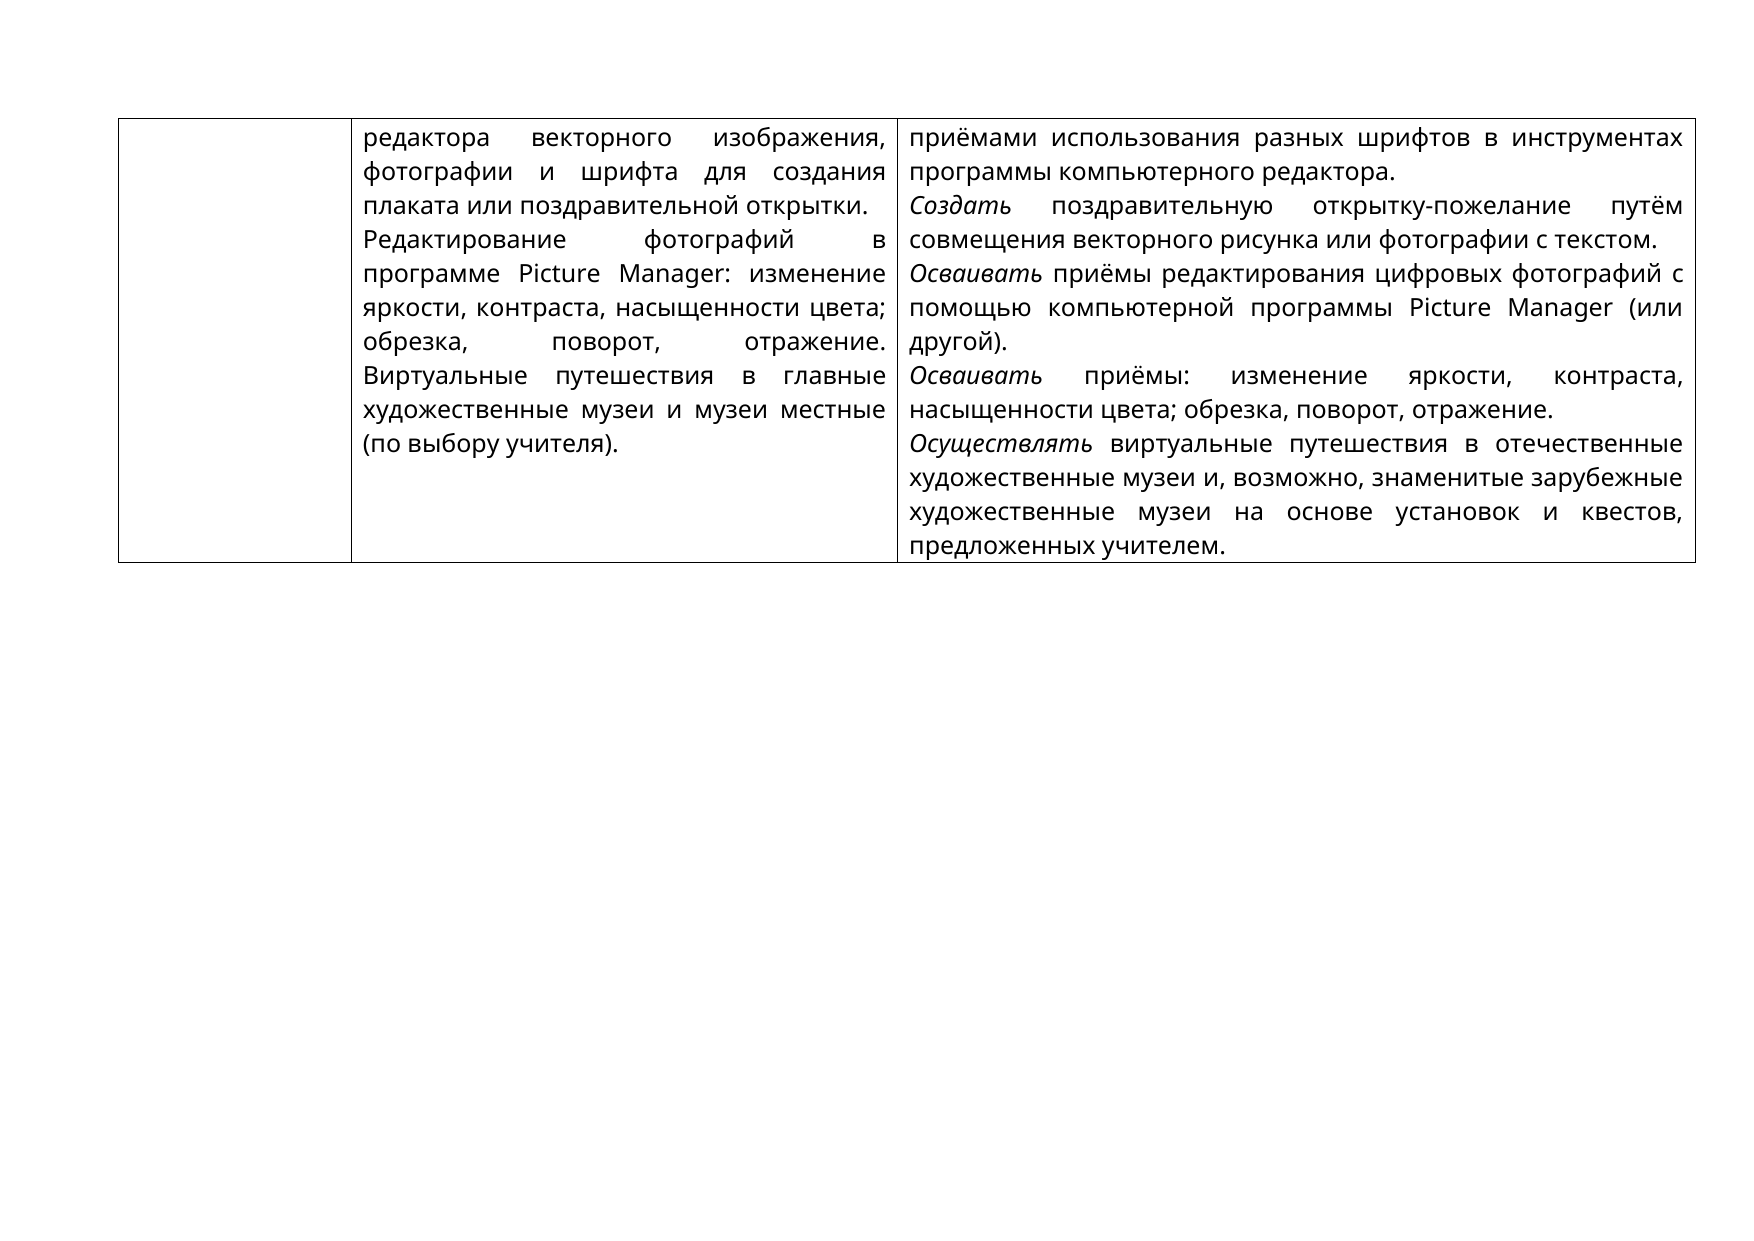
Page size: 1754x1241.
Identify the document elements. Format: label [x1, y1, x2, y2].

table_cell [352, 119, 897, 562]
table_cell [119, 119, 351, 562]
table_cell [898, 119, 1695, 562]
